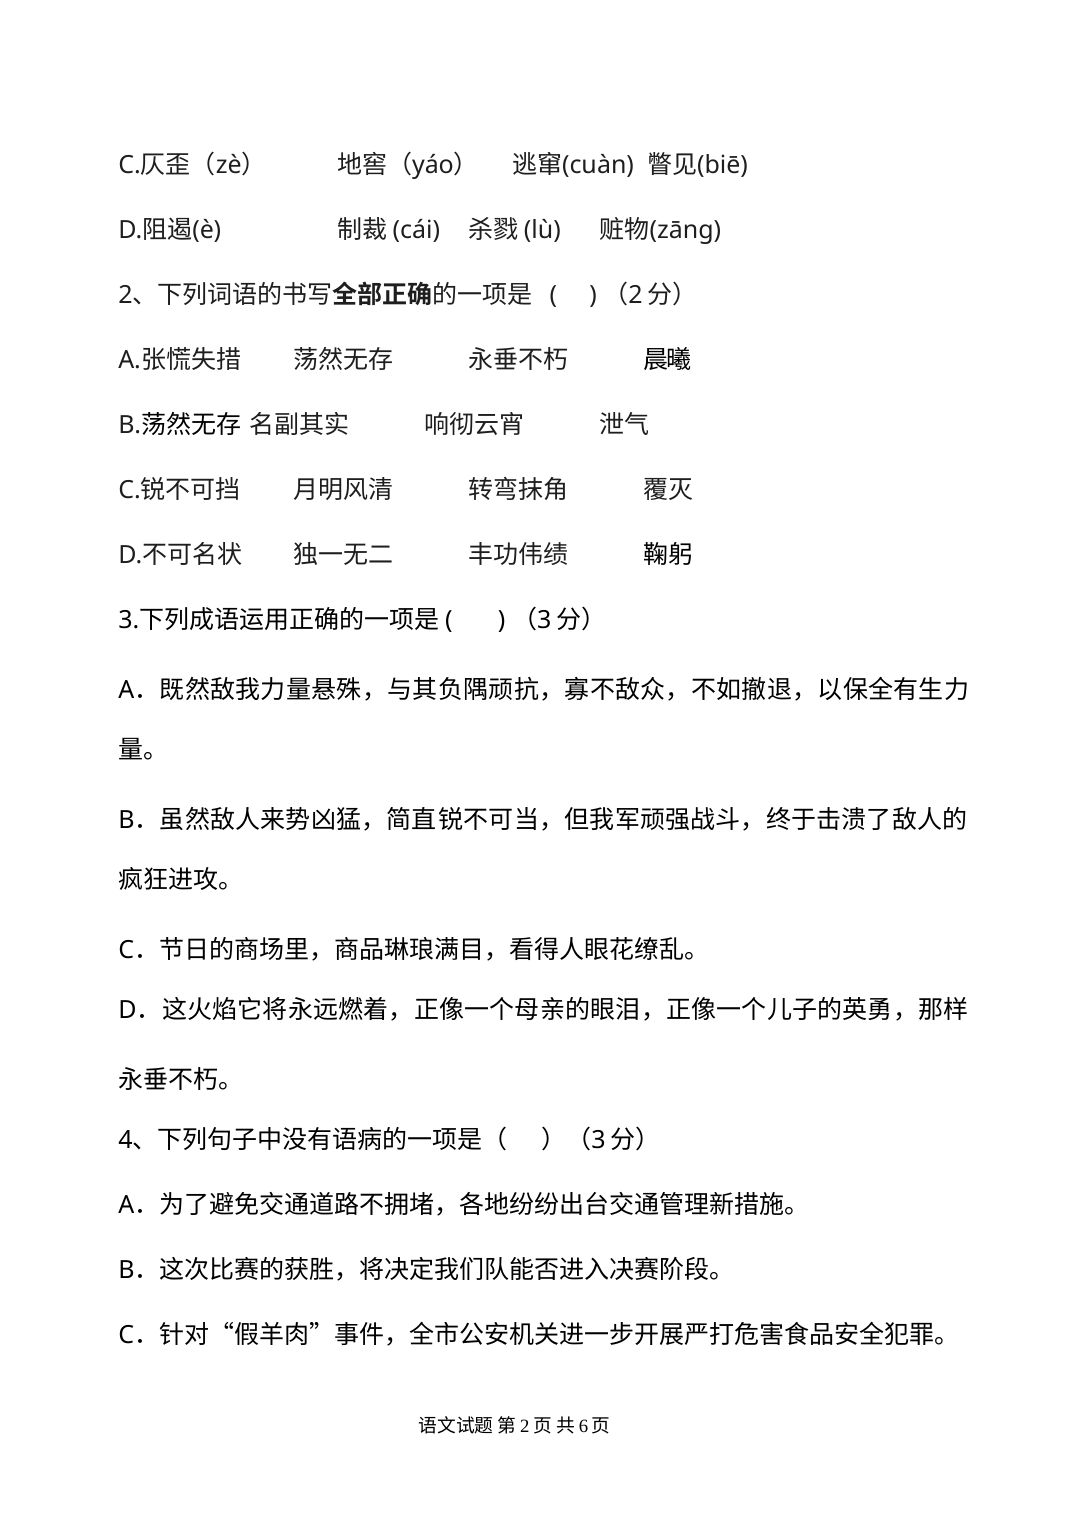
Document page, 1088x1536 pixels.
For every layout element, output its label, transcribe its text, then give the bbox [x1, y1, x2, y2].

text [118, 131, 969, 586]
text B．虽然敌人来势凶猛，简直锐不可当，但我军顽强战斗，终于击溃了敌人的疯狂进攻。 [118, 781, 969, 911]
text 4、下列句子中没有语病的一项是（ ）（3分） [118, 1106, 969, 1171]
text C．节日的商场里，商品琳琅满目，看得人眼花缭乱。 [118, 911, 969, 976]
text C．针对“假羊肉”事件，全市公安机关进一步开展严打危害食品安全犯罪。 [118, 1301, 969, 1366]
text 3.下列成语运用正确的一项是 ( ) （3分） [118, 586, 969, 651]
text B．这次比赛的获胜，将决定我们队能否进入决赛阶段。 [118, 1236, 969, 1301]
text D．这火焰它将永远燃着，正像一个母亲的眼泪，正像一个儿子的英勇，那样永垂不朽。 [118, 976, 969, 1106]
text A．既然敌我力量悬殊，与其负隅顽抗，寡不敌众，不如撤退，以保全有生力量。 [118, 651, 969, 781]
text A．为了避免交通道路不拥堵，各地纷纷出台交通管理新措施。 [118, 1171, 969, 1236]
